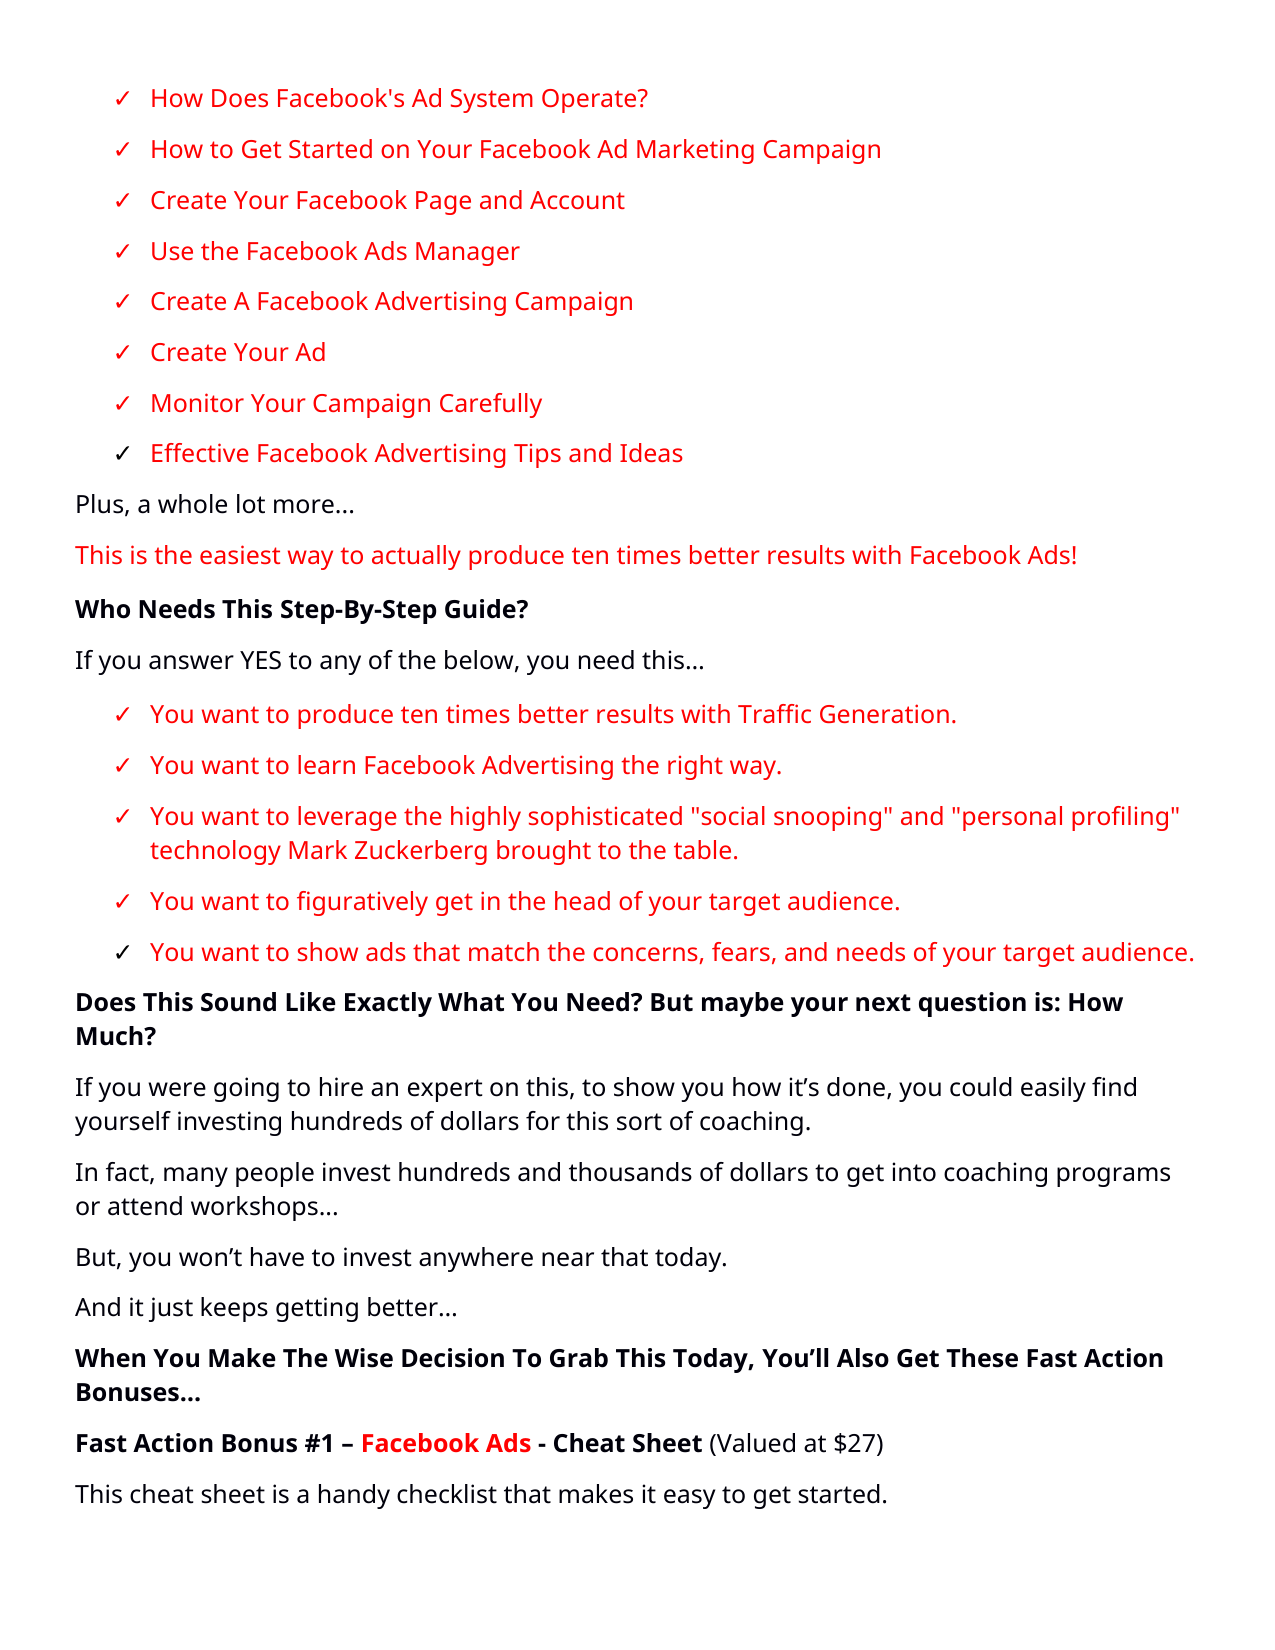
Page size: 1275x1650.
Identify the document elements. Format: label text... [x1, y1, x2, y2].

list How Does Facebook's Ad System Operate? [112, 81, 1200, 115]
list You want to learn Facebook Advertising the right way. [112, 748, 1200, 782]
list Create Your Ad [112, 334, 1200, 369]
text If you answer YES to any of the below, you need this… [75, 642, 1200, 676]
list You want to show ads that match the concerns, fears, and needs of your target audience. [112, 934, 1200, 968]
text In fact, many people invest hundreds and thousands of dollars to get into coaching programs or attend workshops... [75, 1154, 1200, 1223]
list How to Get Started on Your Facebook Ad Marketing Campaign [112, 132, 1200, 166]
list Use the Facebook Ads Manager [112, 233, 1200, 267]
list Effective Facebook Advertising Tips and Ideas [112, 436, 1200, 470]
list You want to leverage the highly sophisticated "social snooping" and "personal profiling" technology Mark Zuckerberg brought to the table. [112, 799, 1200, 867]
text Does This Sound Like Exactly What You Need? But maybe your next question is: How Much? [75, 985, 1200, 1053]
list Monitor Your Campaign Carefully [112, 385, 1200, 419]
text Who Needs This Step-By-Step Guide? [75, 592, 1200, 626]
text And it just keeps getting better… [75, 1290, 1200, 1324]
text Plus, a whole lot more... [75, 487, 1200, 521]
list Create Your Facebook Page and Account [112, 182, 1200, 216]
text Fast Action Bonus #1 – Facebook Ads - Cheat Sheet (Valued at $27) [75, 1426, 1200, 1459]
list Create A Facebook Advertising Campaign [112, 284, 1200, 318]
text This cheat sheet is a handy checklist that makes it easy to get started. [75, 1476, 1200, 1510]
list You want to produce ten times better results with Traffic Generation. [112, 697, 1200, 731]
text But, you won’t have to invest anywhere near that today. [75, 1239, 1200, 1273]
text When You Make The Wise Decision To Grab This Today, You’ll Also Get These Fast Action Bonuses… [75, 1341, 1200, 1409]
text If you were going to hire an expert on this, to show you how it’s done, you could easily find yourself investing hundreds of dollars for this sort of coaching. [75, 1070, 1200, 1138]
text This is the easiest way to actually produce ten times better results with Facebook Ads! [75, 537, 1200, 572]
list You want to figuratively get in the head of your target audience. [112, 883, 1200, 917]
